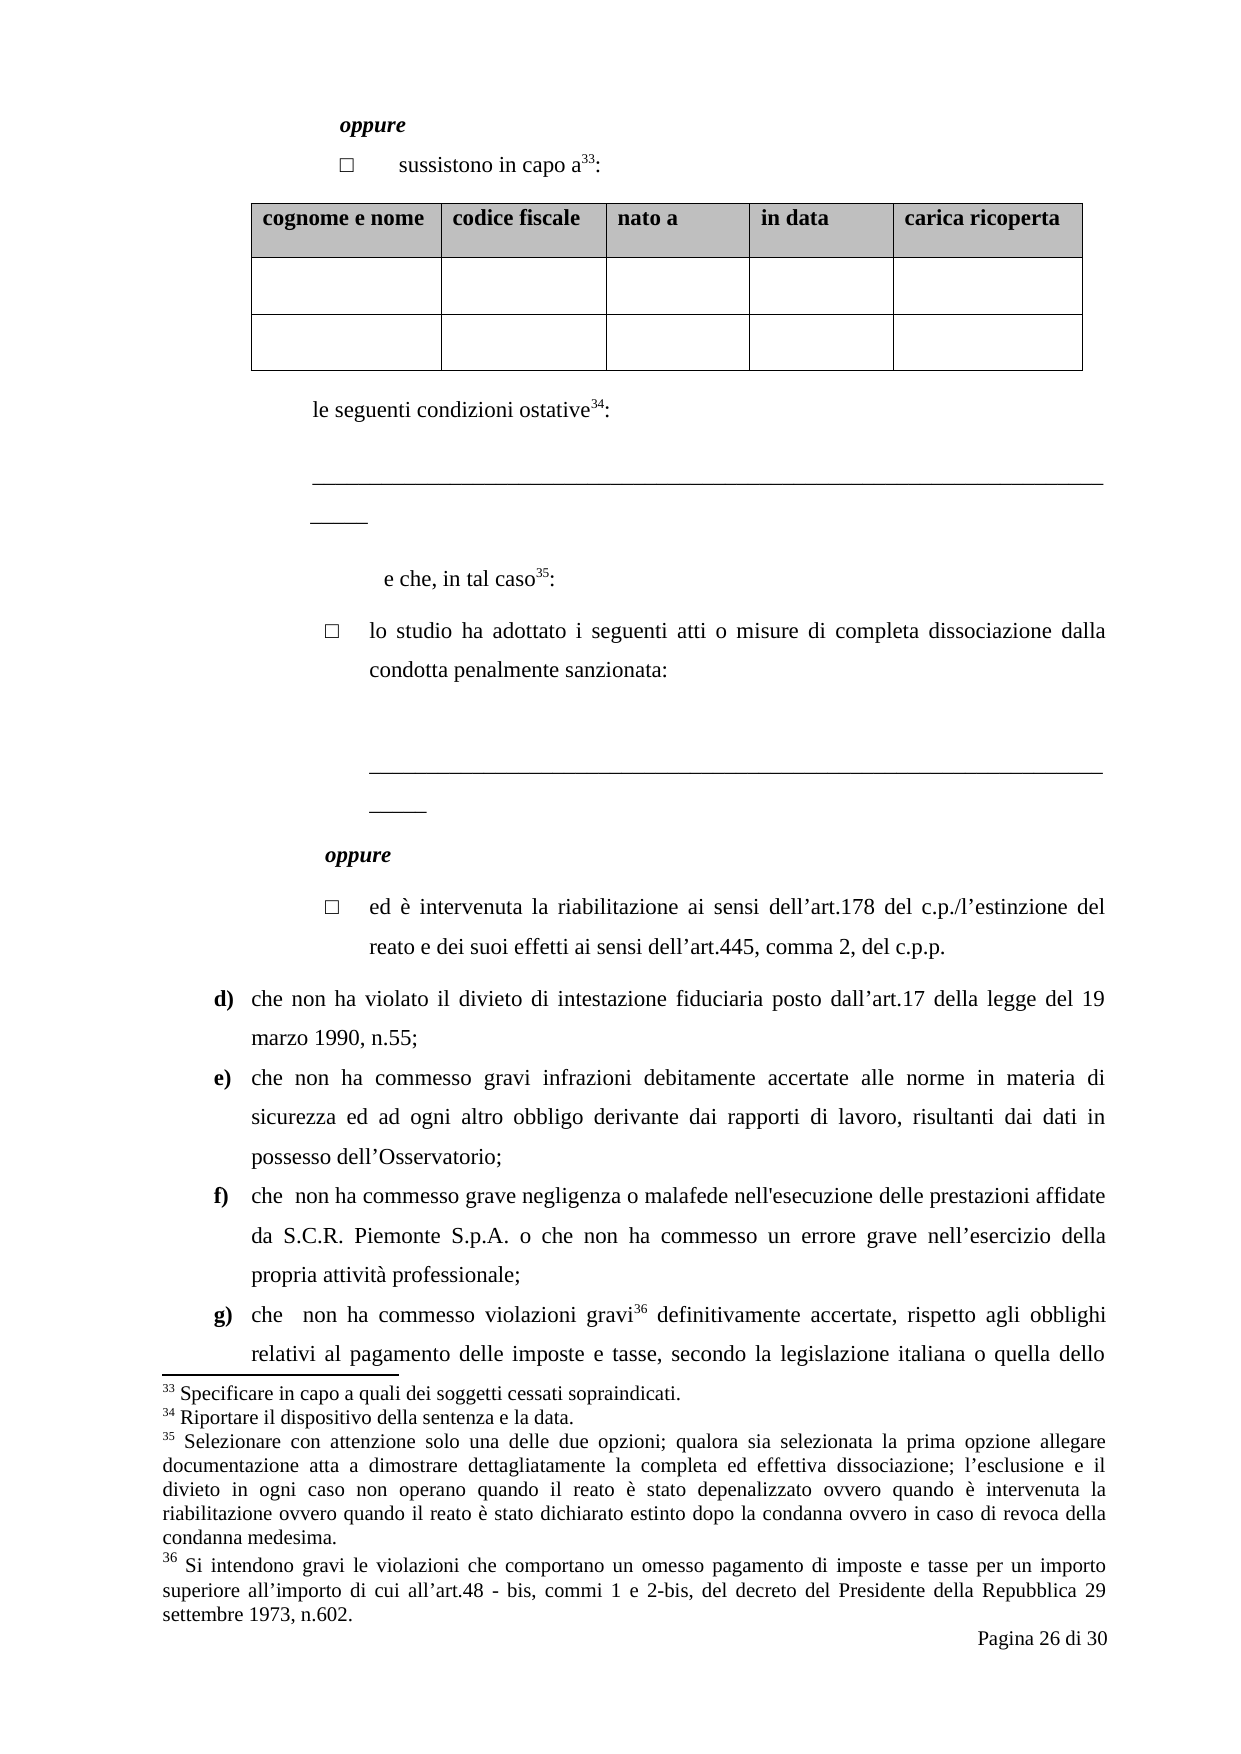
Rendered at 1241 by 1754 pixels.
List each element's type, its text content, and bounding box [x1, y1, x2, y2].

text e che, in tal caso: [310, 565, 1107, 591]
table_header in data [750, 204, 893, 257]
table_header nato a [607, 204, 749, 257]
table_cell [252, 258, 441, 314]
text □ ed è intervenuta la riabilitazione ai sensi dell’art.178 del c.p./l’estinzione del reato e dei suoi effetti ai sensi dell’art.445, comma 2, del c.p.p. [325, 893, 1107, 959]
text oppure [325, 841, 1107, 868]
table_cell [442, 315, 606, 370]
list che non ha commesso grave negligenza o malafede nell'esecuzione delle prestazioni affidate da S.C.R. Piemonte S.p.A. o che non ha commesso un errore grave nell’esercizio della propria attività professionale; [213, 1182, 1107, 1288]
list che non ha violato il divieto di intestazione fiduciaria posto dall’art.17 della legge del 19 marzo 1990, n.55; [213, 985, 1107, 1051]
text _____________________________________________________________________ [325, 708, 1107, 816]
table_cell [607, 258, 749, 314]
table_cell [750, 315, 893, 370]
table_header cognome e nome [252, 204, 441, 257]
table_header codice fiscale [442, 204, 606, 257]
table_cell [607, 315, 749, 370]
list che non ha commesso gravi infrazioni debitamente accertate alle norme in materia di sicurezza ed ad ogni altro obbligo derivante dai rapporti di lavoro, risultanti dai dati in possesso dell’Osservatorio; [213, 1064, 1107, 1169]
text le seguenti condizioni ostative: [310, 396, 1107, 423]
text __________________________________________________________________________ [310, 461, 1107, 527]
text oppure [339, 111, 1107, 138]
table_cell [252, 315, 441, 370]
table_cell [750, 258, 893, 314]
table_cell [442, 258, 606, 314]
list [213, 1301, 1107, 1367]
text □ sussistono in capo a: [339, 151, 1107, 177]
table_cell [894, 315, 1082, 370]
text □ lo studio ha adottato i seguenti atti o misure di completa dissociazione dalla condotta penalmente sanzionata: [325, 617, 1107, 682]
table_header carica ricoperta [894, 204, 1082, 257]
table_cell [894, 258, 1082, 314]
